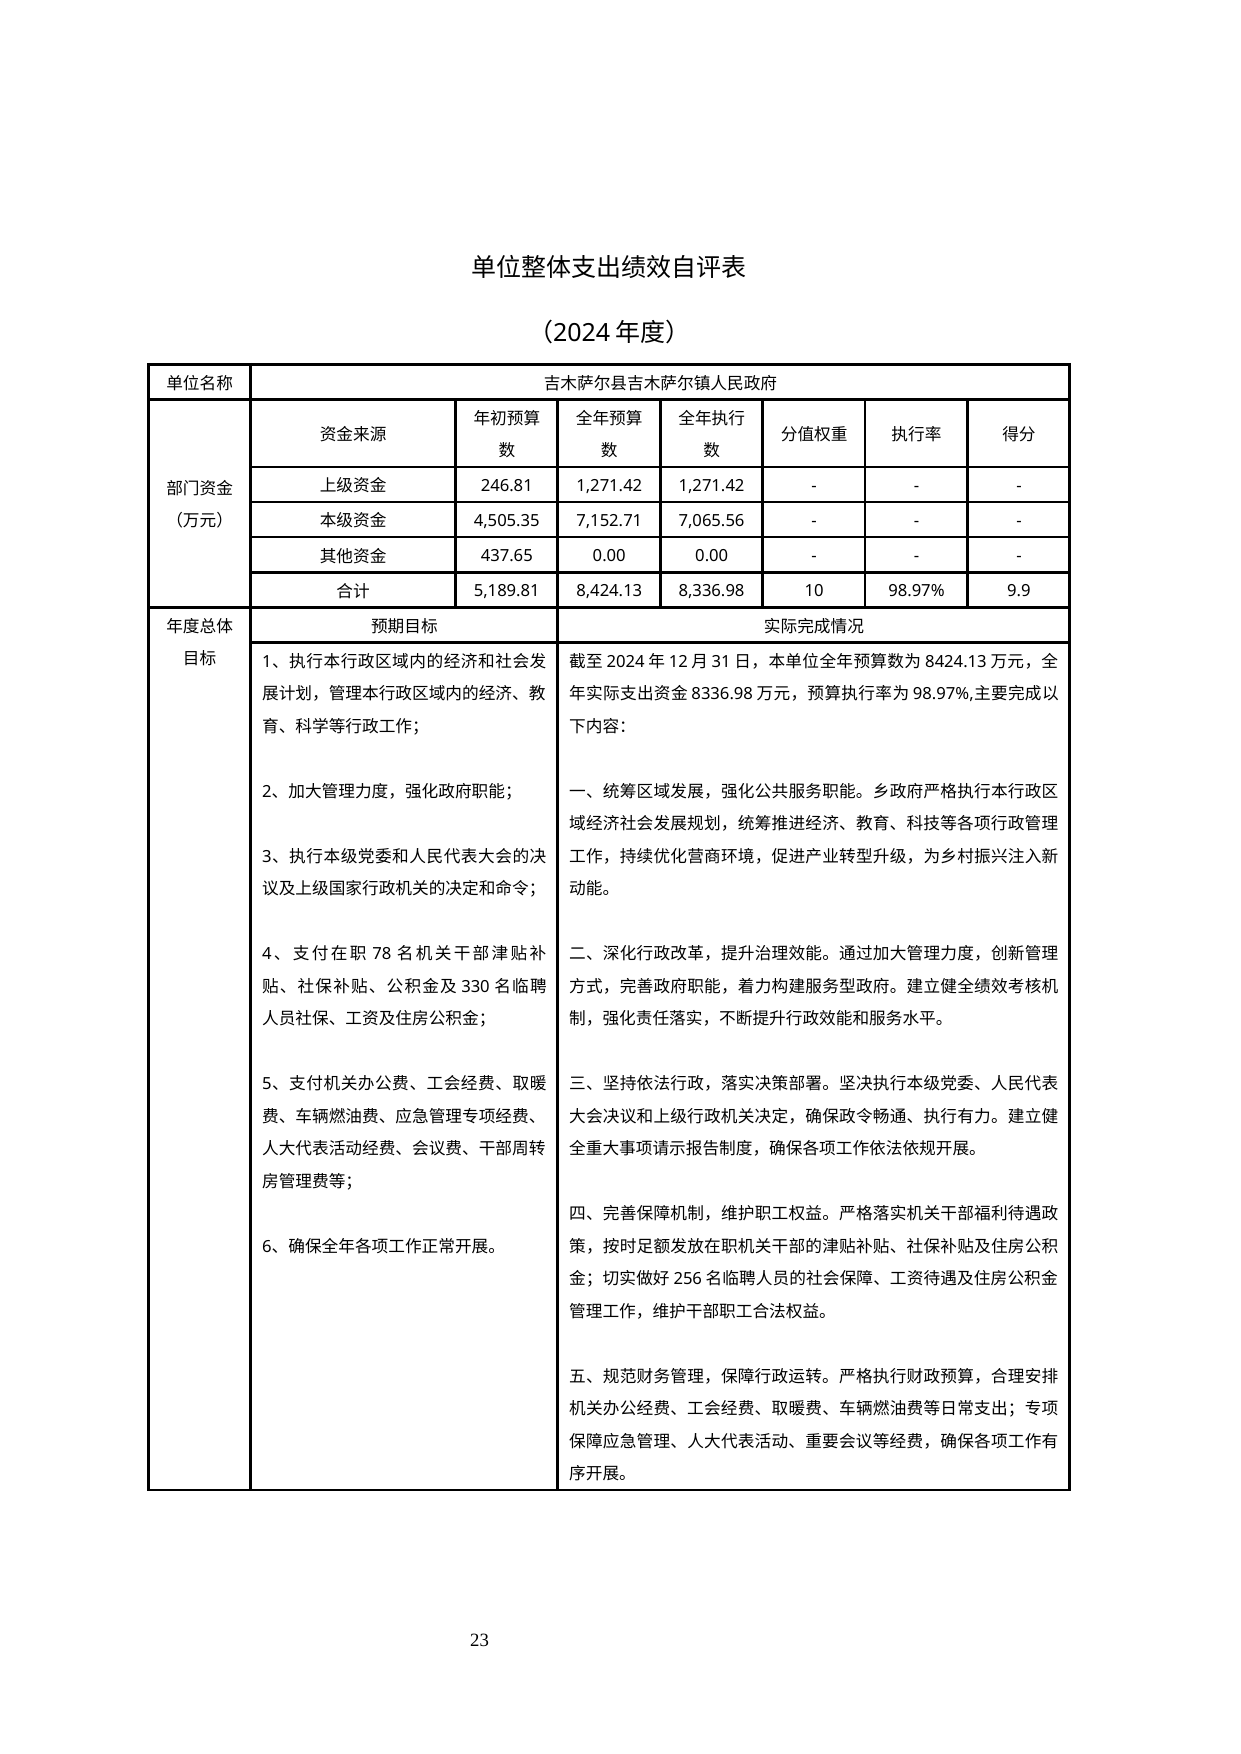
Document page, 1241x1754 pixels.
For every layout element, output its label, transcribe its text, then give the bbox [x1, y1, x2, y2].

table_cell 437.65 [457, 538, 556, 571]
table_cell - [866, 503, 966, 536]
table_cell 0.00 [559, 538, 659, 571]
table_cell 吉木萨尔县吉木萨尔镇人民政府 [252, 366, 1068, 398]
table_cell 5,189.81 [457, 574, 556, 606]
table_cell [559, 644, 1068, 1489]
table_cell - [969, 503, 1068, 536]
table_cell - [764, 503, 864, 536]
table_cell 合计 [252, 574, 454, 606]
table_cell （2024年度） [148, 298, 1070, 363]
table_cell - [969, 468, 1068, 501]
table_cell 分值权重 [764, 401, 864, 466]
table_cell 全年执行数 [662, 401, 761, 466]
table_cell - [866, 468, 966, 501]
table_cell 年初预算数 [457, 401, 556, 466]
table_cell 7,152.71 [559, 503, 659, 536]
table_cell 本级资金 [252, 503, 454, 536]
table_cell 得分 [969, 401, 1068, 466]
table_cell 1,271.42 [559, 468, 659, 501]
table_cell 单位名称 [150, 366, 249, 398]
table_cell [252, 644, 556, 1489]
table_cell 246.81 [457, 468, 556, 501]
table_cell 上级资金 [252, 468, 454, 501]
table_cell 年度总体目标 [150, 609, 249, 1489]
table_cell 全年预算数 [559, 401, 659, 466]
table_cell - [866, 538, 966, 571]
table_cell 执行率 [866, 401, 966, 466]
table_cell 8,424.13 [559, 574, 659, 606]
table_cell 98.97% [866, 574, 966, 606]
table_cell 实际完成情况 [559, 609, 1068, 641]
table_header 单位整体支出绩效自评表 [148, 233, 1070, 298]
table_cell 9.9 [969, 574, 1068, 606]
table_cell 10 [764, 574, 864, 606]
table_cell 4,505.35 [457, 503, 556, 536]
table_cell 0.00 [662, 538, 761, 571]
table_cell 预期目标 [252, 609, 556, 641]
table_cell 7,065.56 [662, 503, 761, 536]
table_cell - [764, 538, 864, 571]
table_cell 1,271.42 [662, 468, 761, 501]
table_cell - [764, 468, 864, 501]
table_cell 资金来源 [252, 401, 454, 466]
table_cell 部门资金（万元） [150, 401, 249, 606]
table_cell - [969, 538, 1068, 571]
table_cell 其他资金 [252, 538, 454, 571]
table_cell 8,336.98 [662, 574, 761, 606]
